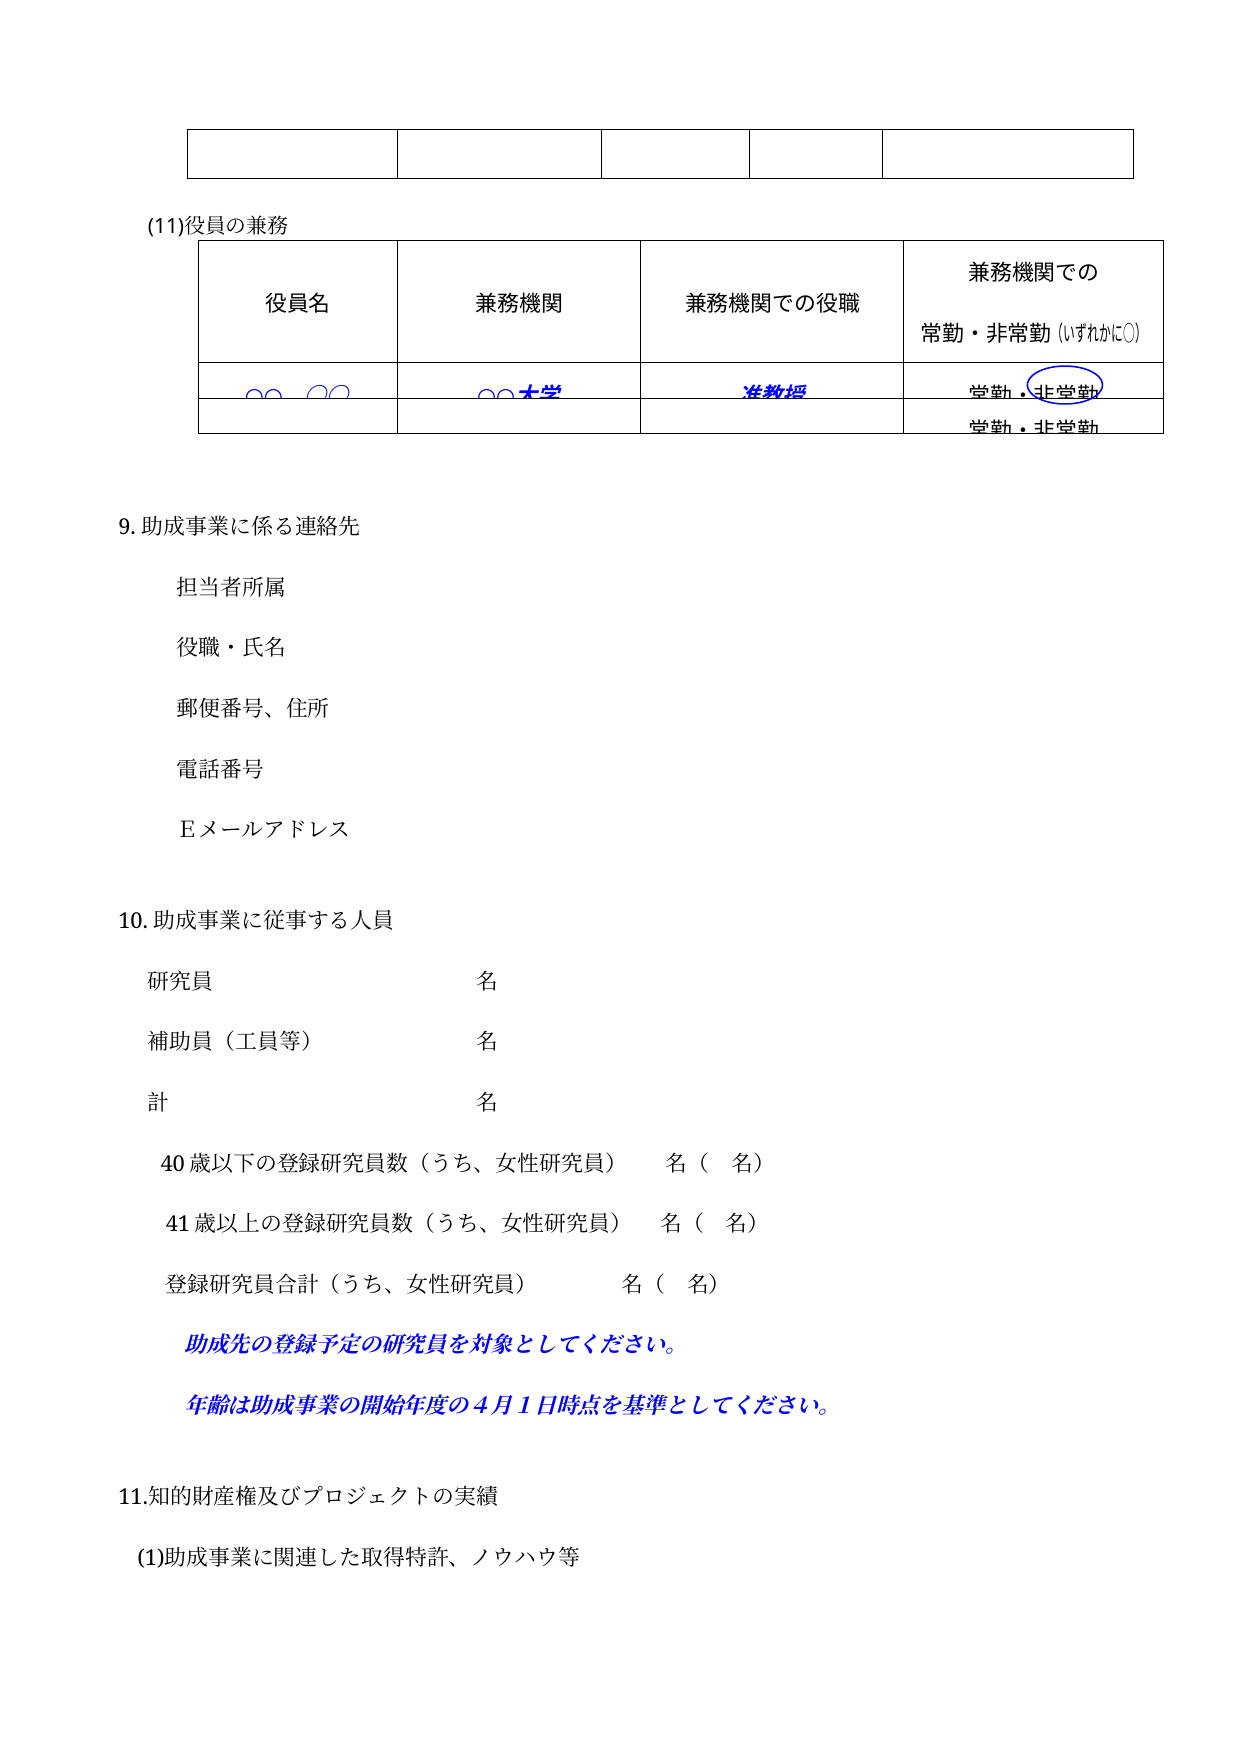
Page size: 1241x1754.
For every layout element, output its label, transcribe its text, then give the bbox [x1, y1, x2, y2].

table_cell [398, 130, 601, 178]
table_header 役員名 [199, 241, 397, 362]
table_cell [602, 130, 749, 178]
table_cell ○○大学 [398, 363, 640, 398]
text 登録研究員合計（うち、女性研究員） 名（ 名） [133, 1252, 1122, 1313]
text 40歳以下の登録研究員数（うち、女性研究員） 名（ 名） [133, 1131, 1122, 1192]
table_cell 常勤・非常勤 [904, 399, 1163, 433]
text 年齢は助成事業の開始年度の４月１日時点を基準としてください。 [118, 1374, 1122, 1434]
table_cell [199, 399, 397, 433]
text (1)助成事業に関連した取得特許、ノウハウ等 [137, 1525, 1122, 1586]
text 研究員 名 [148, 949, 1122, 1010]
text (11)役員の兼務 [118, 209, 1122, 240]
text 11.知的財産権及びプロジェクトの実績 [118, 1465, 1122, 1525]
table_cell [641, 399, 903, 433]
text 担当者所属 [118, 555, 1122, 616]
text 補助員（工員等） 名 [148, 1010, 1122, 1071]
table_cell [883, 130, 1133, 178]
text 10. 助成事業に従事する人員 [118, 889, 1122, 949]
table_cell ○○ ○○ [199, 363, 397, 398]
table_header 兼務機関 [398, 241, 640, 362]
table_cell 准教授 [641, 363, 903, 398]
text 郵便番号、住所 [118, 677, 1122, 737]
text Ｅメールアドレス [118, 798, 1122, 858]
table_header 兼務機関での 常勤・非常勤（いずれかに○） [904, 241, 1163, 362]
text 計 名 [148, 1071, 1122, 1131]
text 電話番号 [118, 737, 1122, 798]
table_cell [398, 399, 640, 433]
text 助成先の登録予定の研究員を対象としてください。 [118, 1313, 1122, 1374]
table_header 兼務機関での役職 [641, 241, 903, 362]
table_cell [188, 130, 397, 178]
text 9. 助成事業に係る連絡先 [118, 495, 1122, 555]
table_cell 常勤・非常勤 [904, 363, 1163, 398]
text 41歳以上の登録研究員数（うち、女性研究員） 名（ 名） [133, 1192, 1122, 1252]
text 役職・氏名 [118, 616, 1122, 677]
table_cell [750, 130, 882, 178]
